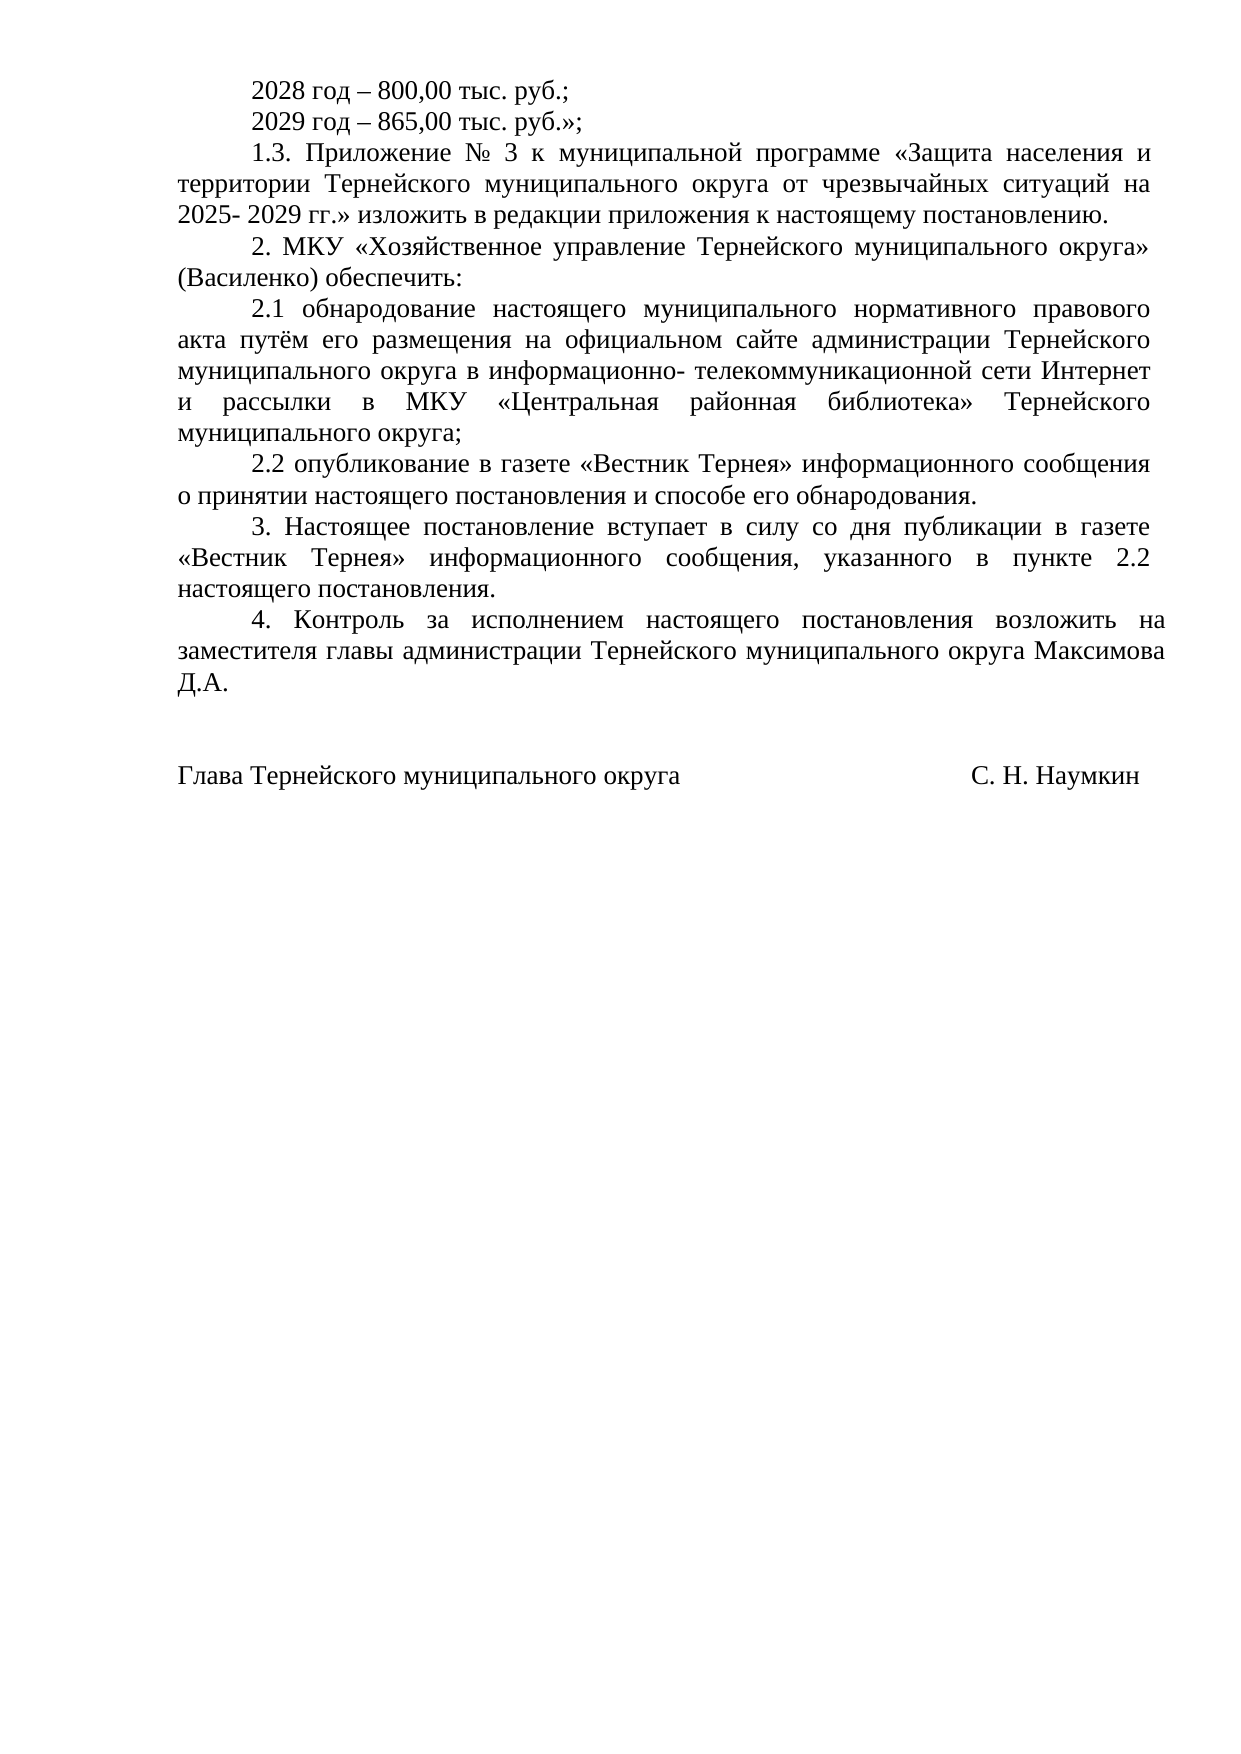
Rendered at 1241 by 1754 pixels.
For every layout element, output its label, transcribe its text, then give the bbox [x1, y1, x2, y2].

text Глава Тернейского муниципального округа С. Н. Наумкин [177, 759, 1152, 790]
text 2028 год – 800,00 тыс. руб.; [177, 74, 1152, 105]
text 2. МКУ «Хозяйственное управление Тернейского муниципального округа» (Василенко) обеспечить: [177, 229, 1150, 292]
text 4. Контроль за исполнением настоящего постановления возложить на заместителя главы администрации Тернейского муниципального округа Максимова Д.А. [177, 603, 1166, 697]
text 3. Настоящее постановление вступает в силу со дня публикации в газете «Вестник Тернея» информационного сообщения, указанного в пункте 2.2 настоящего постановления. [177, 510, 1152, 603]
text 2029 год – 865,00 тыс. руб.»; [177, 105, 1152, 136]
text 2.2 опубликование в газете «Вестник Тернея» информационного сообщения о принятии настоящего постановления и способе его обнародования. [177, 448, 1152, 510]
text 1.3. Приложение № 3 к муниципальной программе «Защита населения и территории Тернейского муниципального округа от чрезвычайных ситуаций на 2025- 2029 гг.» изложить в редакции приложения к настоящему постановлению. [177, 136, 1152, 229]
text 2.1 обнародование настоящего муниципального нормативного правового акта путём его размещения на официальном сайте администрации Тернейского муниципального округа в информационно- телекоммуникационной сети Интернет и рассылки в МКУ «Центральная районная библиотека» Тернейского муниципального округа; [177, 292, 1152, 448]
